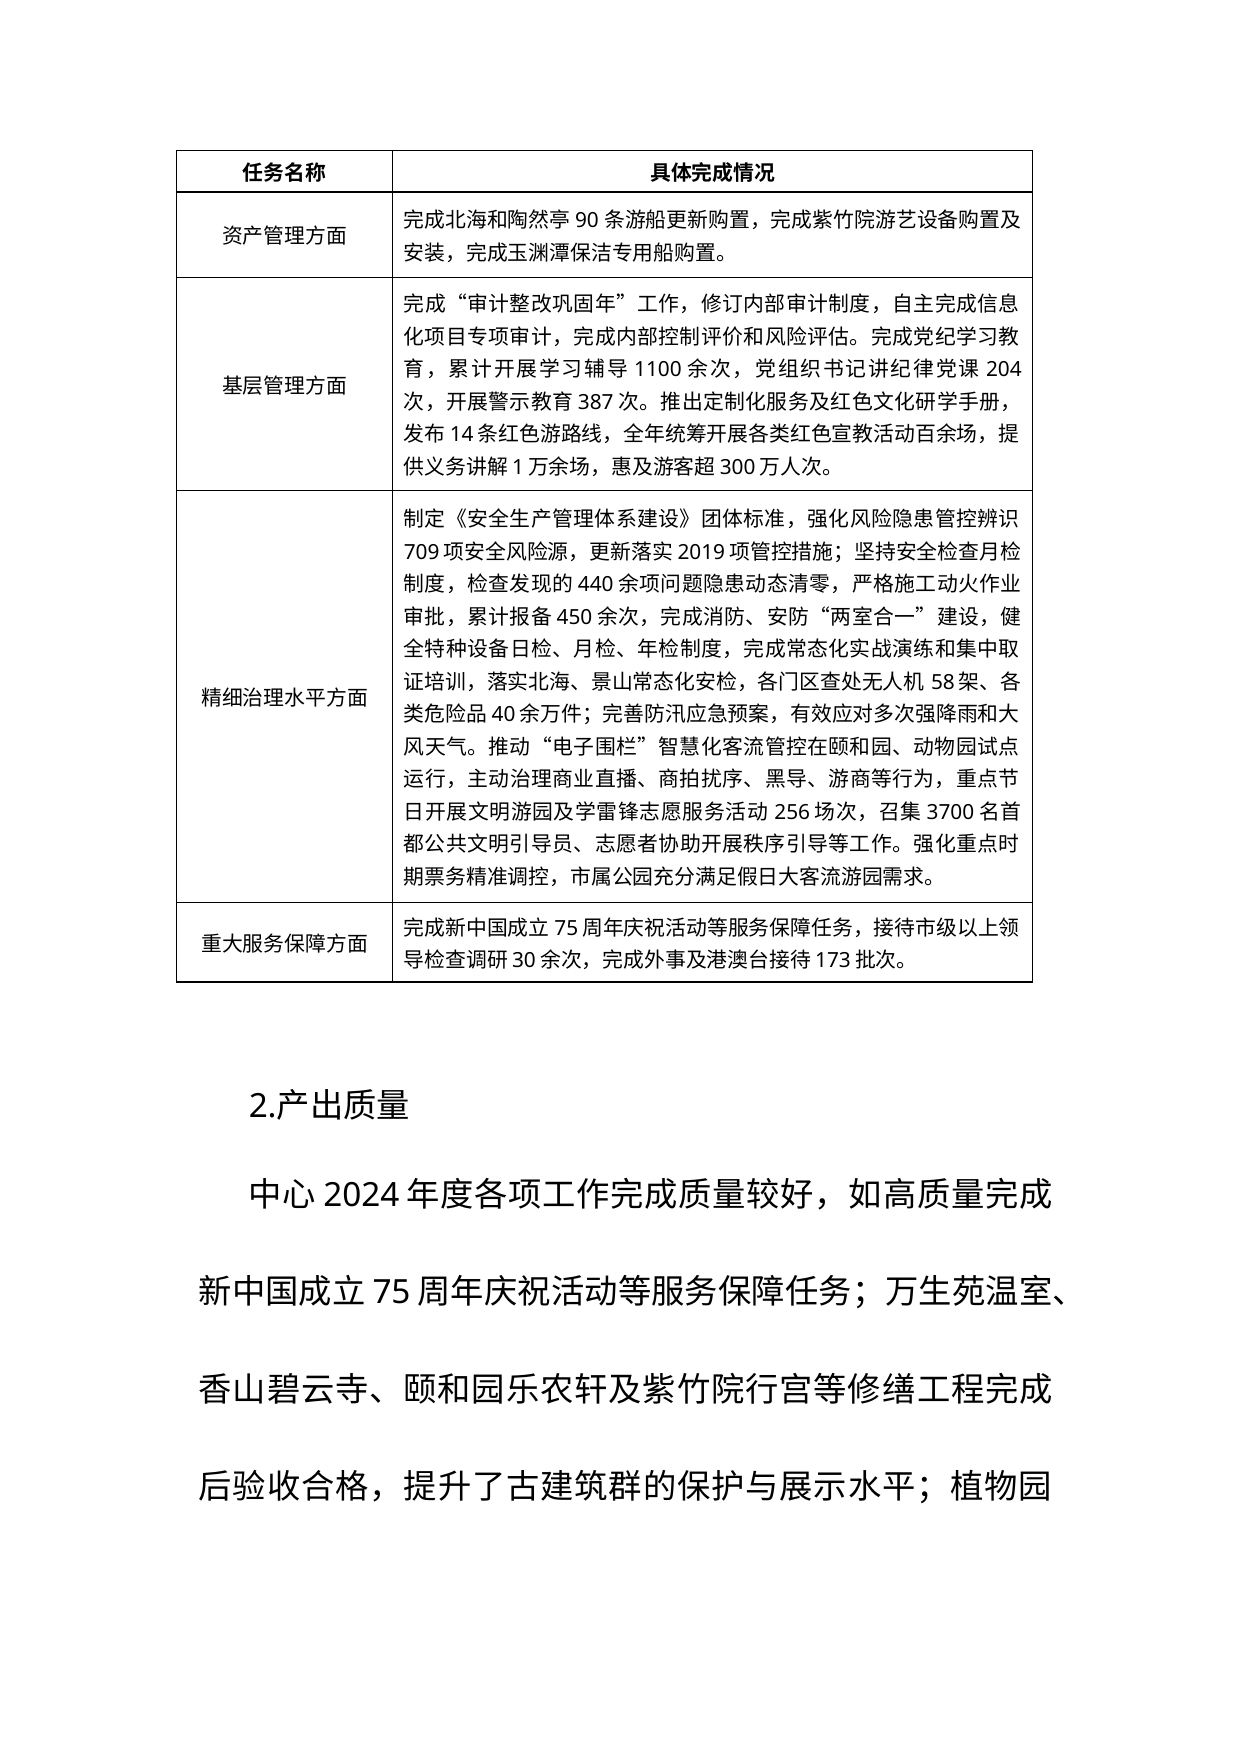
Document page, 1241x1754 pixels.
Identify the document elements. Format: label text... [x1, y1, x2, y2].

table_cell 基层管理方面 [177, 278, 392, 490]
table_cell 完成“审计整改巩固年”工作，修订内部审计制度，自主完成信息化项目专项审计，完成内部控制评价和风险评估。完成党纪学习教育，累计开展学习辅导1100余次，党组织书记讲纪律党课204次，开展警示教育387次。推出定制化服务及红色文化研学手册，发布14条红色游路线，全年统筹开展各类红色宣教活动百余场，提供义务讲解1万余场，惠及游客超300万人次。 [393, 278, 1032, 490]
table_header 具体完成情况 [393, 151, 1032, 191]
table_cell 重大服务保障方面 [177, 903, 392, 981]
table_cell 资产管理方面 [177, 193, 392, 277]
table_cell 精细治理水平方面 [177, 491, 392, 902]
table_cell 制定《安全生产管理体系建设》团体标准，强化风险隐患管控辨识709项安全风险源，更新落实2019项管控措施；坚持安全检查月检制度，检查发现的440余项问题隐患动态清零，严格施工动火作业审批，累计报备450余次，完成消防、安防“两室合一”建设，健全特种设备日检、月检、年检制度，完成常态化实战演练和集中取证培训，落实北海、景山常态化安检，各门区查处无人机58架、各类危险品40余万件；完善防汛应急预案，有效应对多次强降雨和大风天气。推动“电子围栏”智慧化客流管控在颐和园、动物园试点运行，主动治理商业直播、商拍扰序、黑导、游商等行为，重点节日开展文明游园及学雷锋志愿服务活动256场次，召集3700名首都公共文明引导员、志愿者协助开展秩序引导等工作。强化重点时期票务精准调控，市属公园充分满足假日大客流游园需求。 [393, 491, 1032, 902]
table_cell 完成新中国成立75周年庆祝活动等服务保障任务，接待市级以上领导检查调研30余次，完成外事及港澳台接待173批次。 [393, 903, 1032, 981]
table_cell 完成北海和陶然亭90 条游船更新购置，完成紫竹院游艺设备购置及安装，完成玉渊潭保洁专用船购置。 [393, 193, 1032, 277]
text 2.产出质量 [198, 1070, 1053, 1135]
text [198, 1159, 1053, 1517]
table_header 任务名称 [177, 151, 392, 191]
